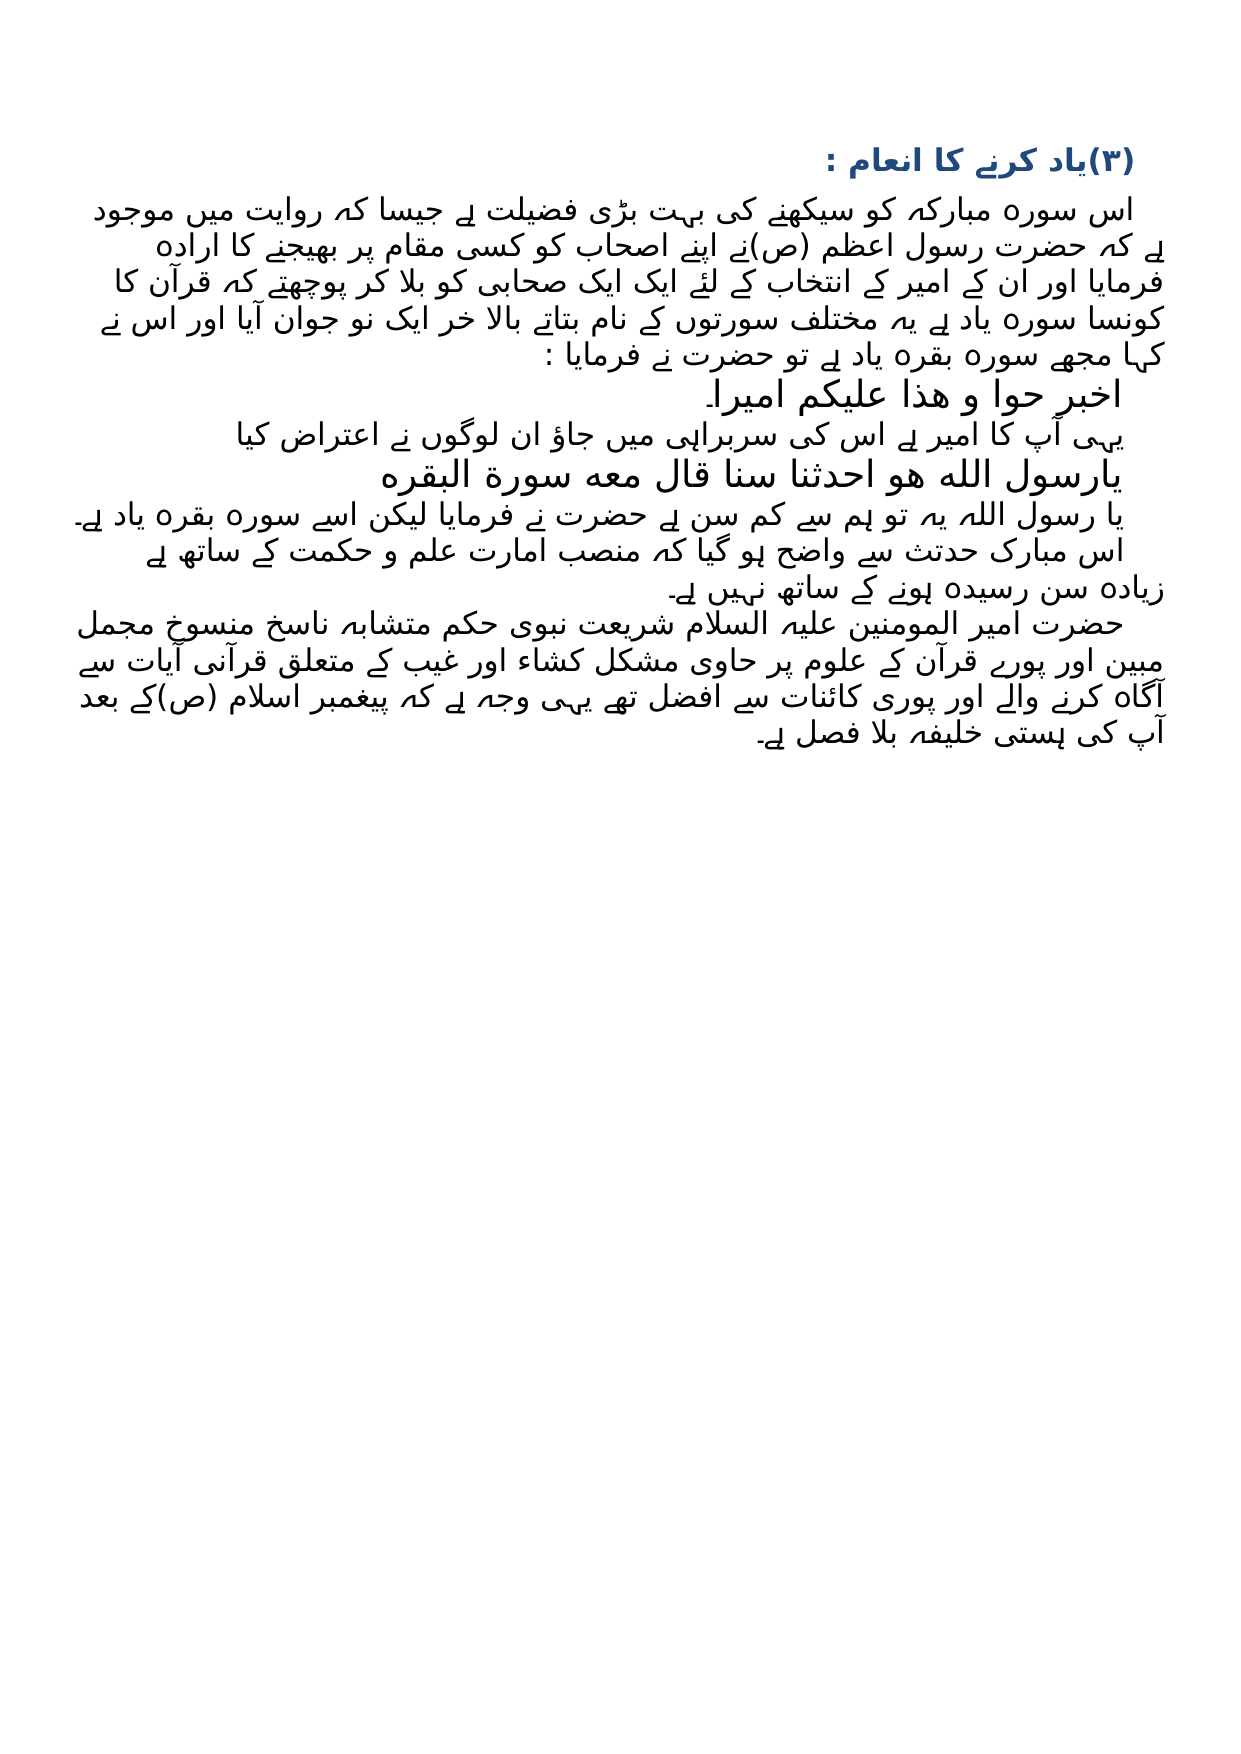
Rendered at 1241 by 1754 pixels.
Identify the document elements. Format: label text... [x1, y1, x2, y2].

text حضرت امیر المومنین علیہ السلام شریعت نبوی حکم متشابہ ناسخ منسوخ مجمل مبین اور پورے قرآن کے علوم پر حاوی مشکل کشاء اور غیب کے متعلق قرآنی آیات سے آگاہ کرنے والے اور پوری کائنات سے افضل تھے یہی وجہ ہے کہ پیغمبر اسلام (ص)کے بعد آپ کی ہستی خلیفہ بلا فصل ہے۔ [75, 606, 1165, 751]
text اخبر حوا و هذا علیکم امیرا۔ [75, 373, 1165, 416]
text اس مبارک حدتث سے واضح ہو گیا کہ منصب امارت علم و حکمت کے ساتھ ہے زیادہ سن رسیدہ ہونے کے ساتھ نہیں ہے۔ [75, 533, 1165, 606]
text یہی آپ کا امیر ہے اس کی سربراہی میں جاؤ ان لوگوں نے اعتراض کیا [75, 416, 1165, 453]
subtitle (۳)یاد کرنے کا انعام : [75, 142, 1165, 178]
text یا رسول اللہ یہ تو ہم سے کم سن ہے حضرت نے فرمایا لیکن اسے سورہ بقرہ یاد ہے۔ [75, 496, 1165, 533]
text اس سورہ مبارکہ کو سیکھنے کی بہت بڑی فضیلت ہے جیسا کہ روایت میں موجود ہے کہ حضرت رسول اعظم (ص)نے اپنے اصحاب کو کسی مقام پر بھیجنے کا ارادہ فرمایا اور ان کے امیر کے انتخاب کے لئے ایک ایک صحابی کو بلا کر پوچھتے کہ قرآن کا کونسا سورہ یاد ہے یہ مختلف سورتوں کے نام بتاتے بالا خر ایک نو جوان آیا اور اس نے کہا مجھے سورہ بقرہ یاد ہے تو حضرت نے فرمایا : [75, 191, 1165, 373]
text يارسول الله هو احدثنا سنا قال معه سورة البقره [75, 453, 1165, 496]
